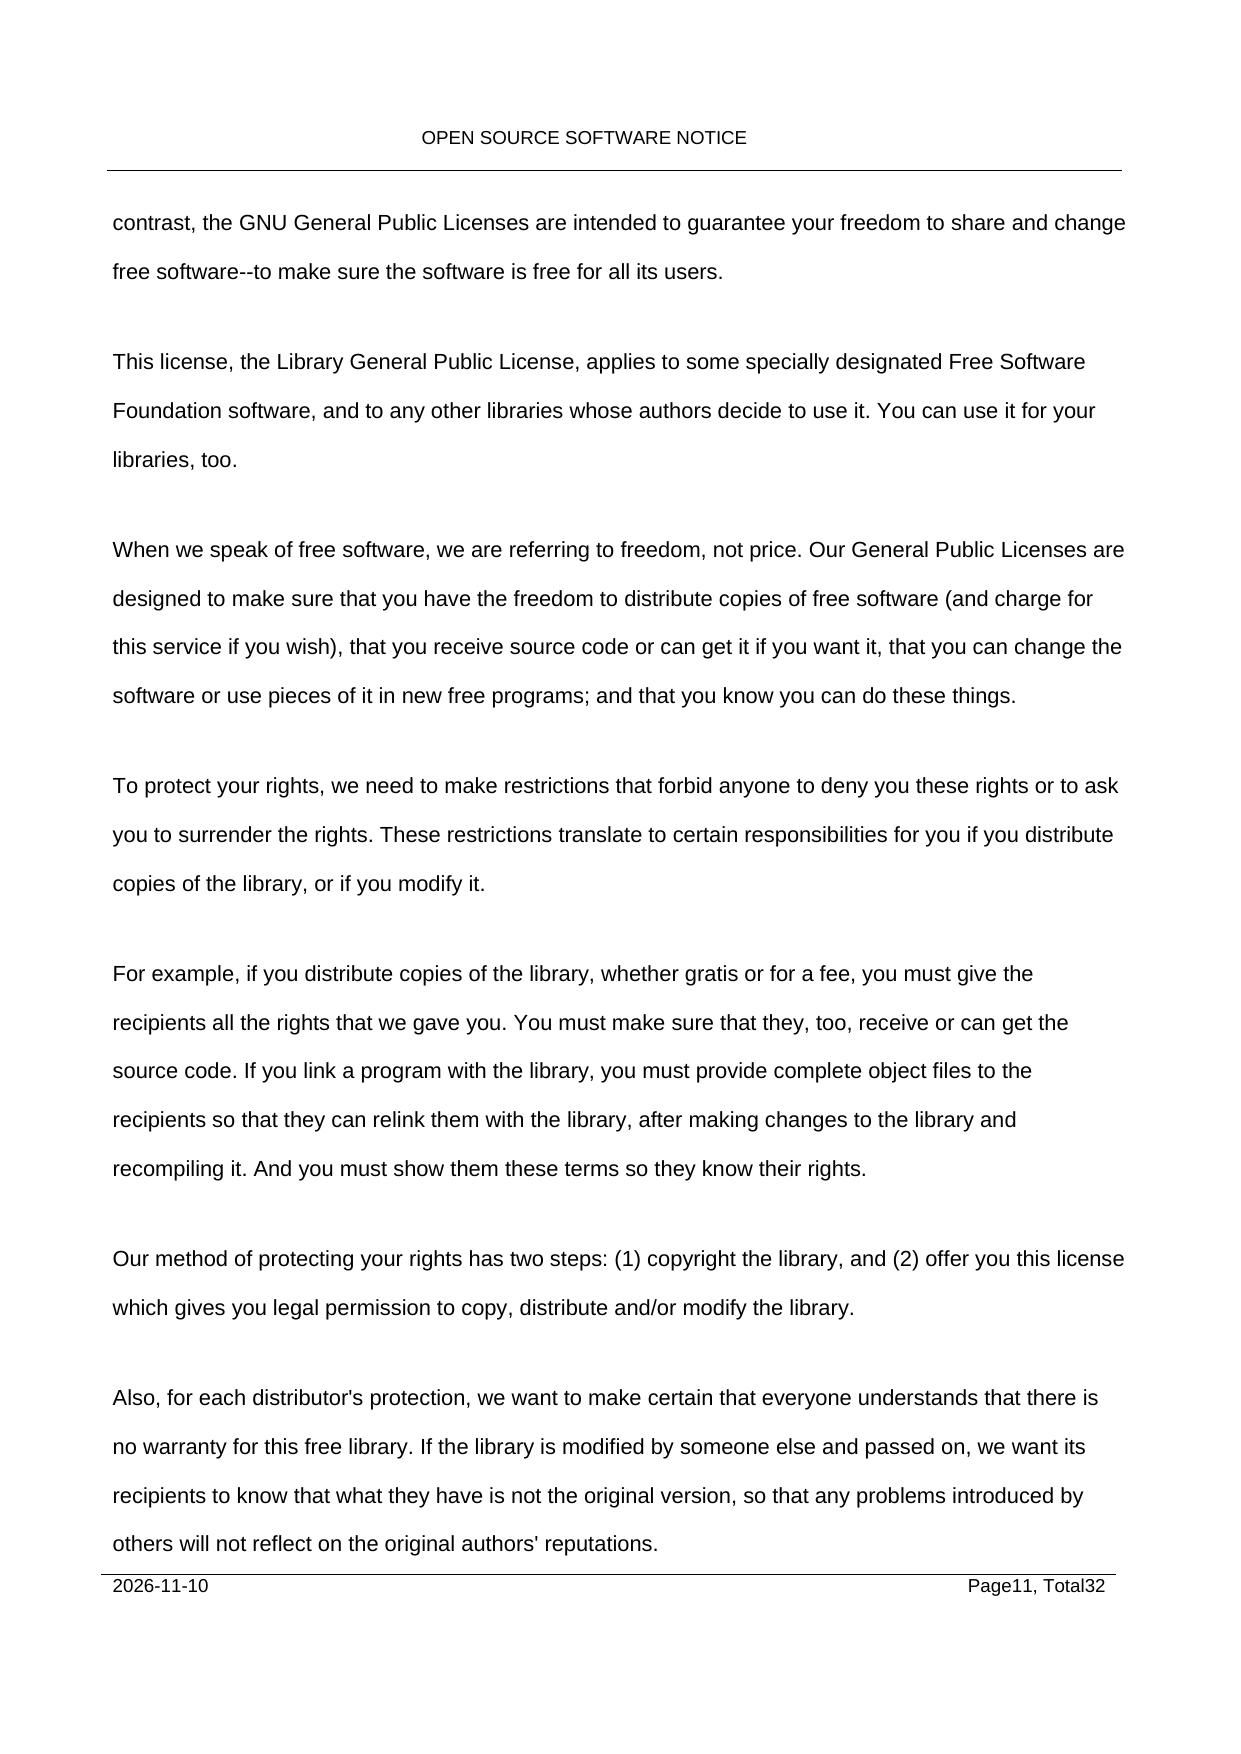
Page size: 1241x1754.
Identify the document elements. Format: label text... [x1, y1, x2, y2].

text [112, 206, 1128, 288]
text To protect your rights, we need to make restrictions that forbid anyone to deny you these rights or to ask you to surrender the rights. These restrictions translate to certain responsibilities for you if you distribute copies of the library, or if you modify it. [112, 769, 1128, 899]
text When we speak of free software, we are referring to freedom, not price. Our General Public Licenses are designed to make sure that you have the freedom to distribute copies of free software (and charge for this service if you wish), that you receive source code or can get it if you want it, that you can change the software or use pieces of it in new free programs; and that you know you can do these things. [112, 533, 1128, 712]
text Our method of protecting your rights has two steps: (1) copyright the library, and (2) offer you this license which gives you legal permission to copy, distribute and/or modify the library. [112, 1242, 1128, 1324]
text Also, for each distributor's protection, we want to make certain that everyone understands that there is no warranty for this free library. If the library is modified by someone else and passed on, we want its recipients to know that what they have is not the original version, so that any problems introduced by others will not reflect on the original authors' reputations. [112, 1381, 1128, 1560]
text For example, if you distribute copies of the library, whether gratis or for a fee, you must give the recipients all the rights that we gave you. You must make sure that they, too, receive or can get the source code. If you link a program with the library, you must provide complete object files to the recipients so that they can relink them with the library, after making changes to the library and recompiling it. And you must show them these terms so they know their rights. [112, 957, 1128, 1185]
text This license, the Library General Public License, applies to some specially designated Free Software Foundation software, and to any other libraries whose authors decide to use it. You can use it for your libraries, too. [112, 345, 1128, 475]
